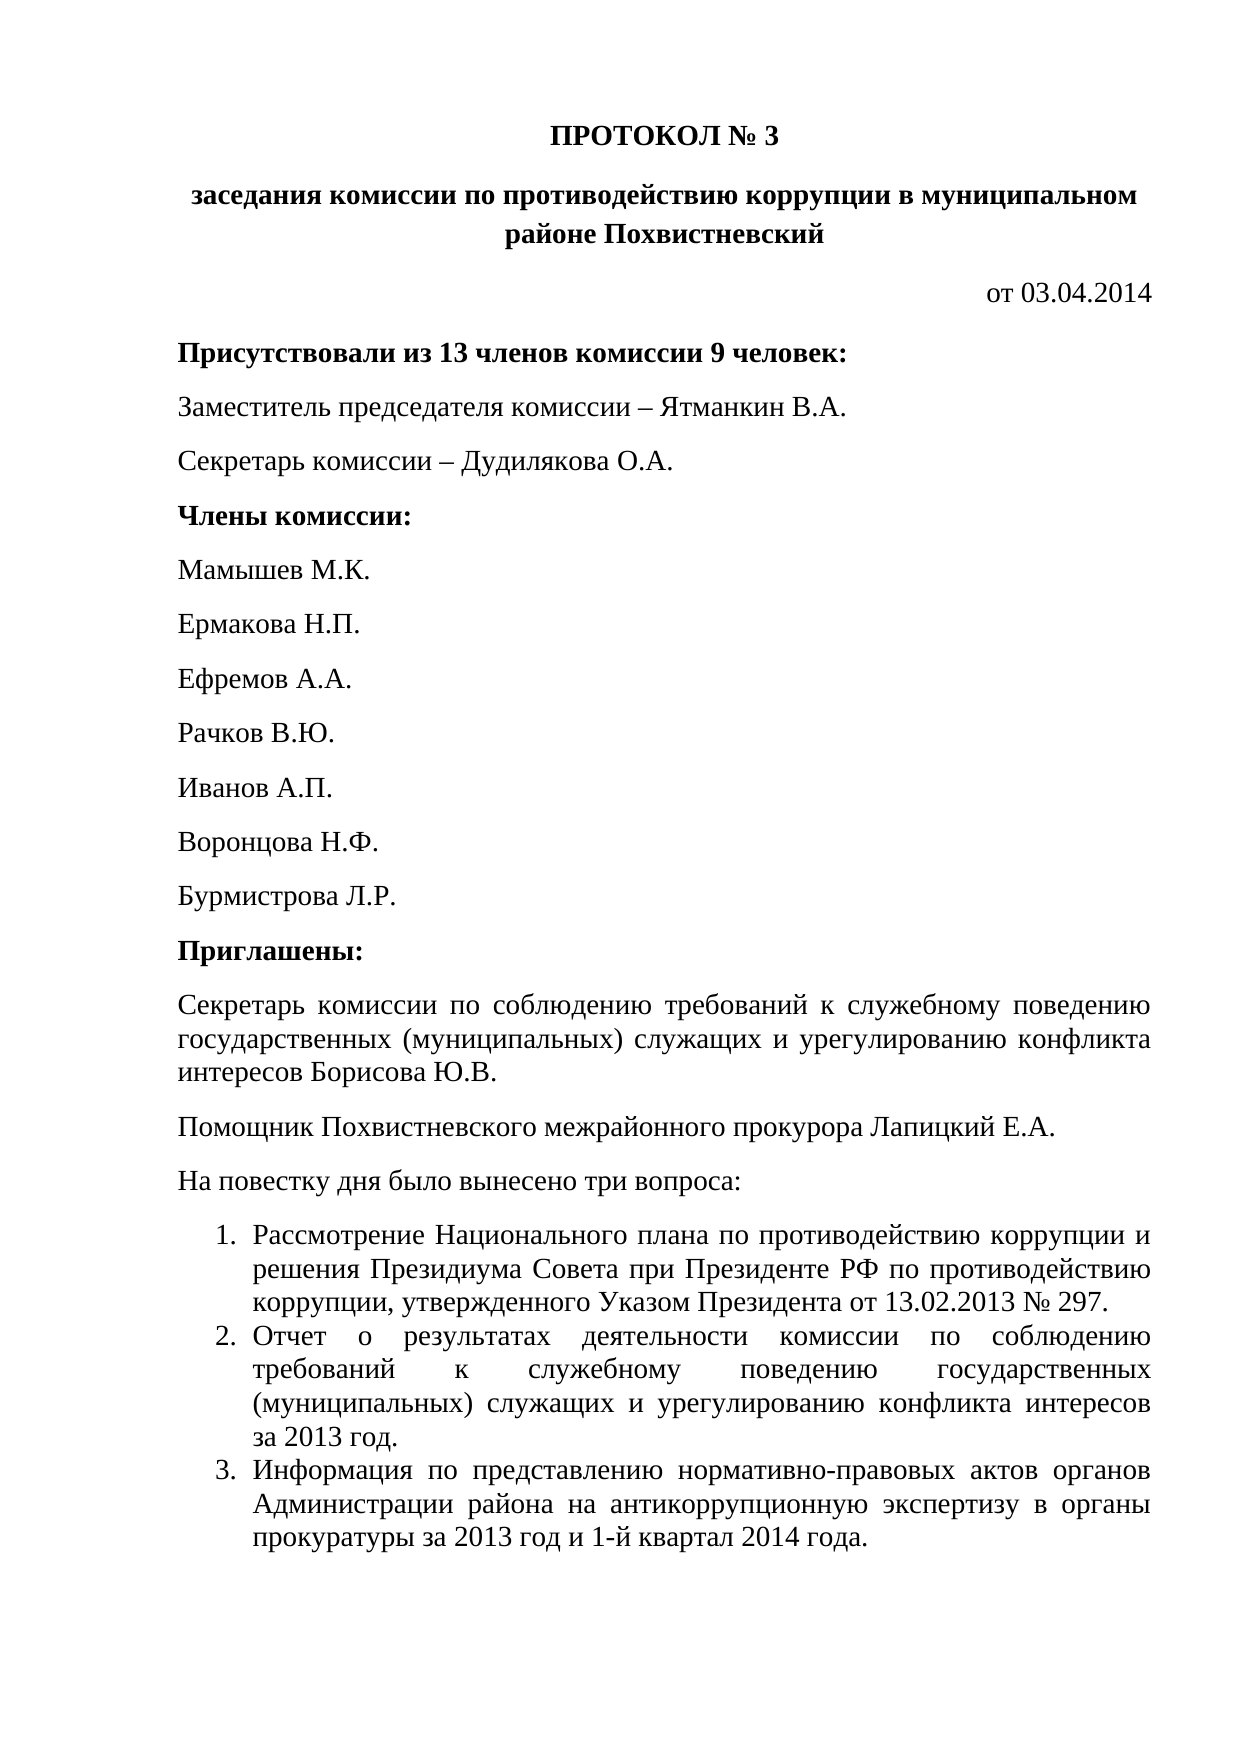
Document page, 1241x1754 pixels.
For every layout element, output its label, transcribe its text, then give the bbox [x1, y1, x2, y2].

text ПРОТОКОЛ № 3 [177, 118, 1152, 152]
text от 03.04.2014 [177, 275, 1152, 309]
text Ефремов А.А. [177, 661, 1152, 694]
text Секретарь комиссии по соблюдению требований к служебному поведению государственных (муниципальных) служащих и урегулированию конфликта интересов Борисова Ю.В. [177, 987, 1152, 1088]
text Рачков В.Ю. [177, 715, 1152, 749]
text заседания комиссии по противодействию коррупции в муниципальном районе Похвистневский [177, 177, 1152, 249]
text Присутствовали из 13 членов комиссии 9 человек: [177, 335, 1152, 368]
list Отчет о результатах деятельности комиссии по соблюдению требований к служебному поведению государственных (муниципальных) служащих и урегулированию конфликта интересов за 2013 год. [215, 1318, 1152, 1452]
text Приглашены: [177, 933, 1152, 966]
list Информация по представлению нормативно-правовых актов органов Администрации района на антикоррупционную экспертизу в органы прокуратуры за 2013 год и 1-й квартал 2014 года. [215, 1452, 1152, 1553]
text Секретарь комиссии – Дудилякова О.А. [177, 443, 1152, 477]
text Ермакова Н.П. [177, 607, 1152, 640]
text На повестку дня было вынесено три вопроса: [177, 1163, 1152, 1197]
text Мамышев М.К. [177, 552, 1152, 586]
text Члены комиссии: [177, 498, 1152, 531]
text Бурмистрова Л.Р. [177, 878, 1152, 912]
text Помощник Похвистневского межрайонного прокурора Лапицкий Е.А. [177, 1109, 1152, 1142]
list Рассмотрение Национального плана по противодействию коррупции и решения Президиума Совета при Президенте РФ по противодействию коррупции, утвержденного Указом Президента от 13.02.2013 № 297. [215, 1217, 1152, 1318]
text Заместитель председателя комиссии – Ятманкин В.А. [177, 389, 1152, 423]
text Иванов А.П. [177, 770, 1152, 803]
text Воронцова Н.Ф. [177, 824, 1152, 858]
